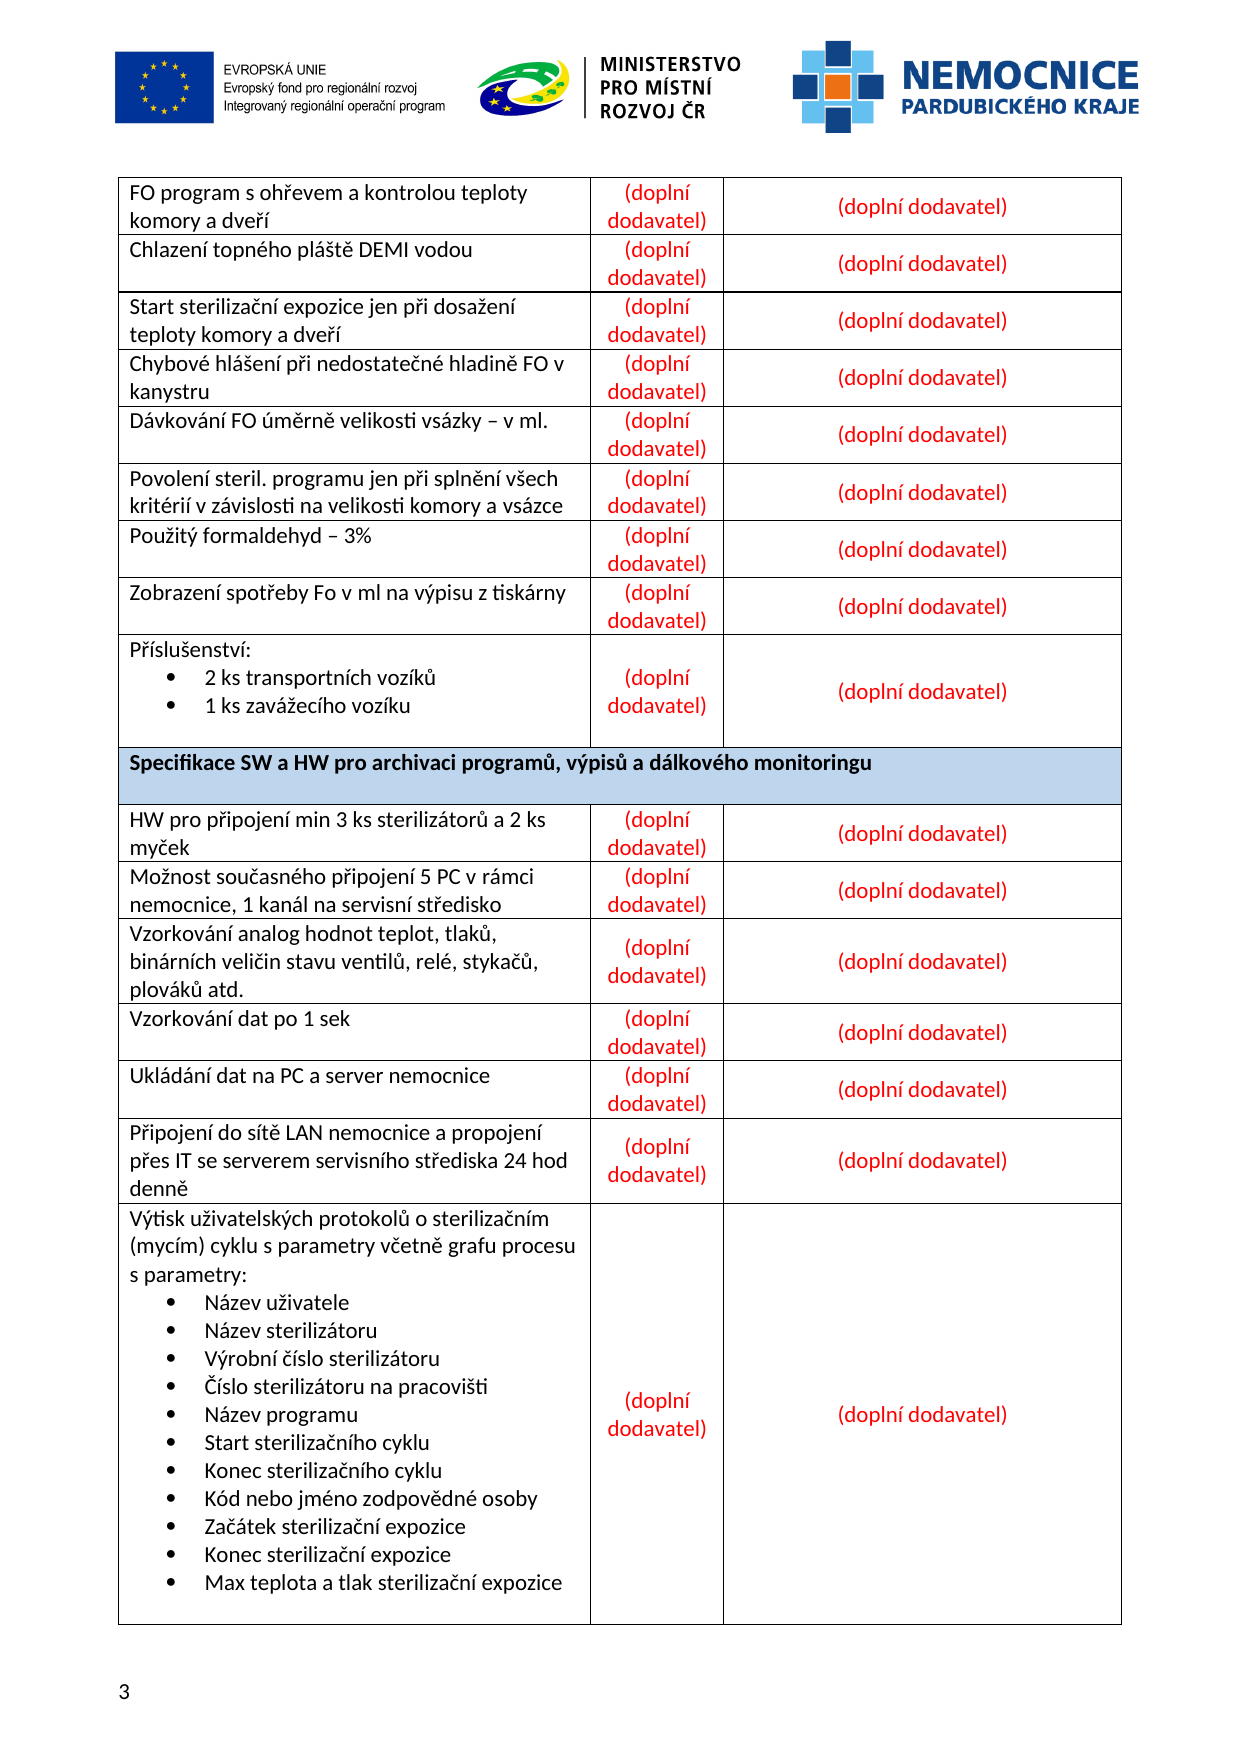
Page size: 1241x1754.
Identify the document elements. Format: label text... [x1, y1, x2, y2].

table_cell (doplní dodavatel) [724, 1004, 1121, 1060]
table_cell Specifikace SW a HW pro archivaci programů, výpisů a dálkového monitoringu [119, 748, 1121, 804]
table_cell (doplní dodavatel) [591, 235, 723, 291]
table_cell Výtisk uživatelských protokolů o sterilizačním (mycím) cyklu s parametry včetně grafu procesu s parametry: Název uživatele Název sterilizátoru Výrobní číslo sterilizátoru Číslo sterilizátoru na pracovišti Název programu Start sterilizačního cyklu Konec sterilizačního cyklu Kód nebo jméno zodpovědné osoby Začátek sterilizační expozice Konec sterilizační expozice Max teplota a tlak sterilizační expozice [119, 1204, 590, 1624]
table_cell Vzorkování dat po 1 sek [119, 1004, 590, 1060]
table_cell (doplní dodavatel) [591, 862, 723, 918]
table_cell (doplní dodavatel) [591, 178, 723, 234]
picture [93, 27, 762, 147]
table_cell Dávkování FO úměrně velikosti vsázky – v ml. [119, 407, 590, 463]
table_cell (doplní dodavatel) [724, 862, 1121, 918]
table_cell (doplní dodavatel) [724, 464, 1121, 520]
table_cell (doplní dodavatel) [591, 407, 723, 463]
table_cell (doplní dodavatel) [591, 464, 723, 520]
table_cell (doplní dodavatel) [591, 919, 723, 1003]
table_cell Vzorkování analog hodnot teplot, tlaků, binárních veličin stavu ventilů, relé, stykačů, plováků atd. [119, 919, 590, 1003]
table_cell Ukládání dat na PC a server nemocnice [119, 1061, 590, 1117]
table_cell (doplní dodavatel) [591, 1061, 723, 1117]
table_cell (doplní dodavatel) [724, 805, 1121, 861]
table_cell (doplní dodavatel) [724, 178, 1121, 234]
table_cell (doplní dodavatel) [591, 293, 723, 348]
table_cell Možnost současného připojení 5 PC v rámci nemocnice, 1 kanál na servisní středisko [119, 862, 590, 918]
picture [791, 39, 1139, 134]
table_cell (doplní dodavatel) [591, 1119, 723, 1203]
table_cell (doplní dodavatel) [591, 635, 723, 747]
table_cell Chlazení topného pláště DEMI vodou [119, 235, 590, 291]
table_cell Start sterilizační expozice jen při dosažení teploty komory a dveří [119, 293, 590, 348]
table_cell (doplní dodavatel) [724, 919, 1121, 1003]
table_cell (doplní dodavatel) [724, 235, 1121, 291]
table_cell (doplní dodavatel) [724, 1061, 1121, 1117]
table_cell (doplní dodavatel) [591, 350, 723, 406]
table_cell (doplní dodavatel) [591, 1004, 723, 1060]
table_cell (doplní dodavatel) [724, 350, 1121, 406]
table_cell (doplní dodavatel) [591, 1204, 723, 1624]
table_cell Zobrazení spotřeby Fo v ml na výpisu z tiskárny [119, 578, 590, 634]
table_cell (doplní dodavatel) [724, 521, 1121, 577]
table_cell FO program s ohřevem a kontrolou teploty komory a dveří [119, 178, 590, 234]
table_cell Povolení steril. programu jen při splnění všech kritérií v závislosti na velikosti komory a vsázce [119, 464, 590, 520]
table_cell Připojení do sítě LAN nemocnice a propojení přes IT se serverem servisního střediska 24 hod denně [119, 1119, 590, 1203]
table_cell (doplní dodavatel) [591, 521, 723, 577]
table_cell (doplní dodavatel) [591, 805, 723, 861]
table_cell (doplní dodavatel) [724, 1204, 1121, 1624]
table_cell (doplní dodavatel) [724, 578, 1121, 634]
table_cell (doplní dodavatel) [724, 635, 1121, 747]
table_cell Chybové hlášení při nedostatečné hladině FO v kanystru [119, 350, 590, 406]
table_cell Použitý formaldehyd – 3% [119, 521, 590, 577]
table_cell (doplní dodavatel) [724, 407, 1121, 463]
table_cell HW pro připojení min 3 ks sterilizátorů a 2 ks myček [119, 805, 590, 861]
table_cell (doplní dodavatel) [724, 293, 1121, 348]
table_cell (doplní dodavatel) [724, 1119, 1121, 1203]
table_cell (doplní dodavatel) [591, 578, 723, 634]
table_cell Příslušenství: 2 ks transportních vozíků 1 ks zavážecího vozíku [119, 635, 590, 747]
